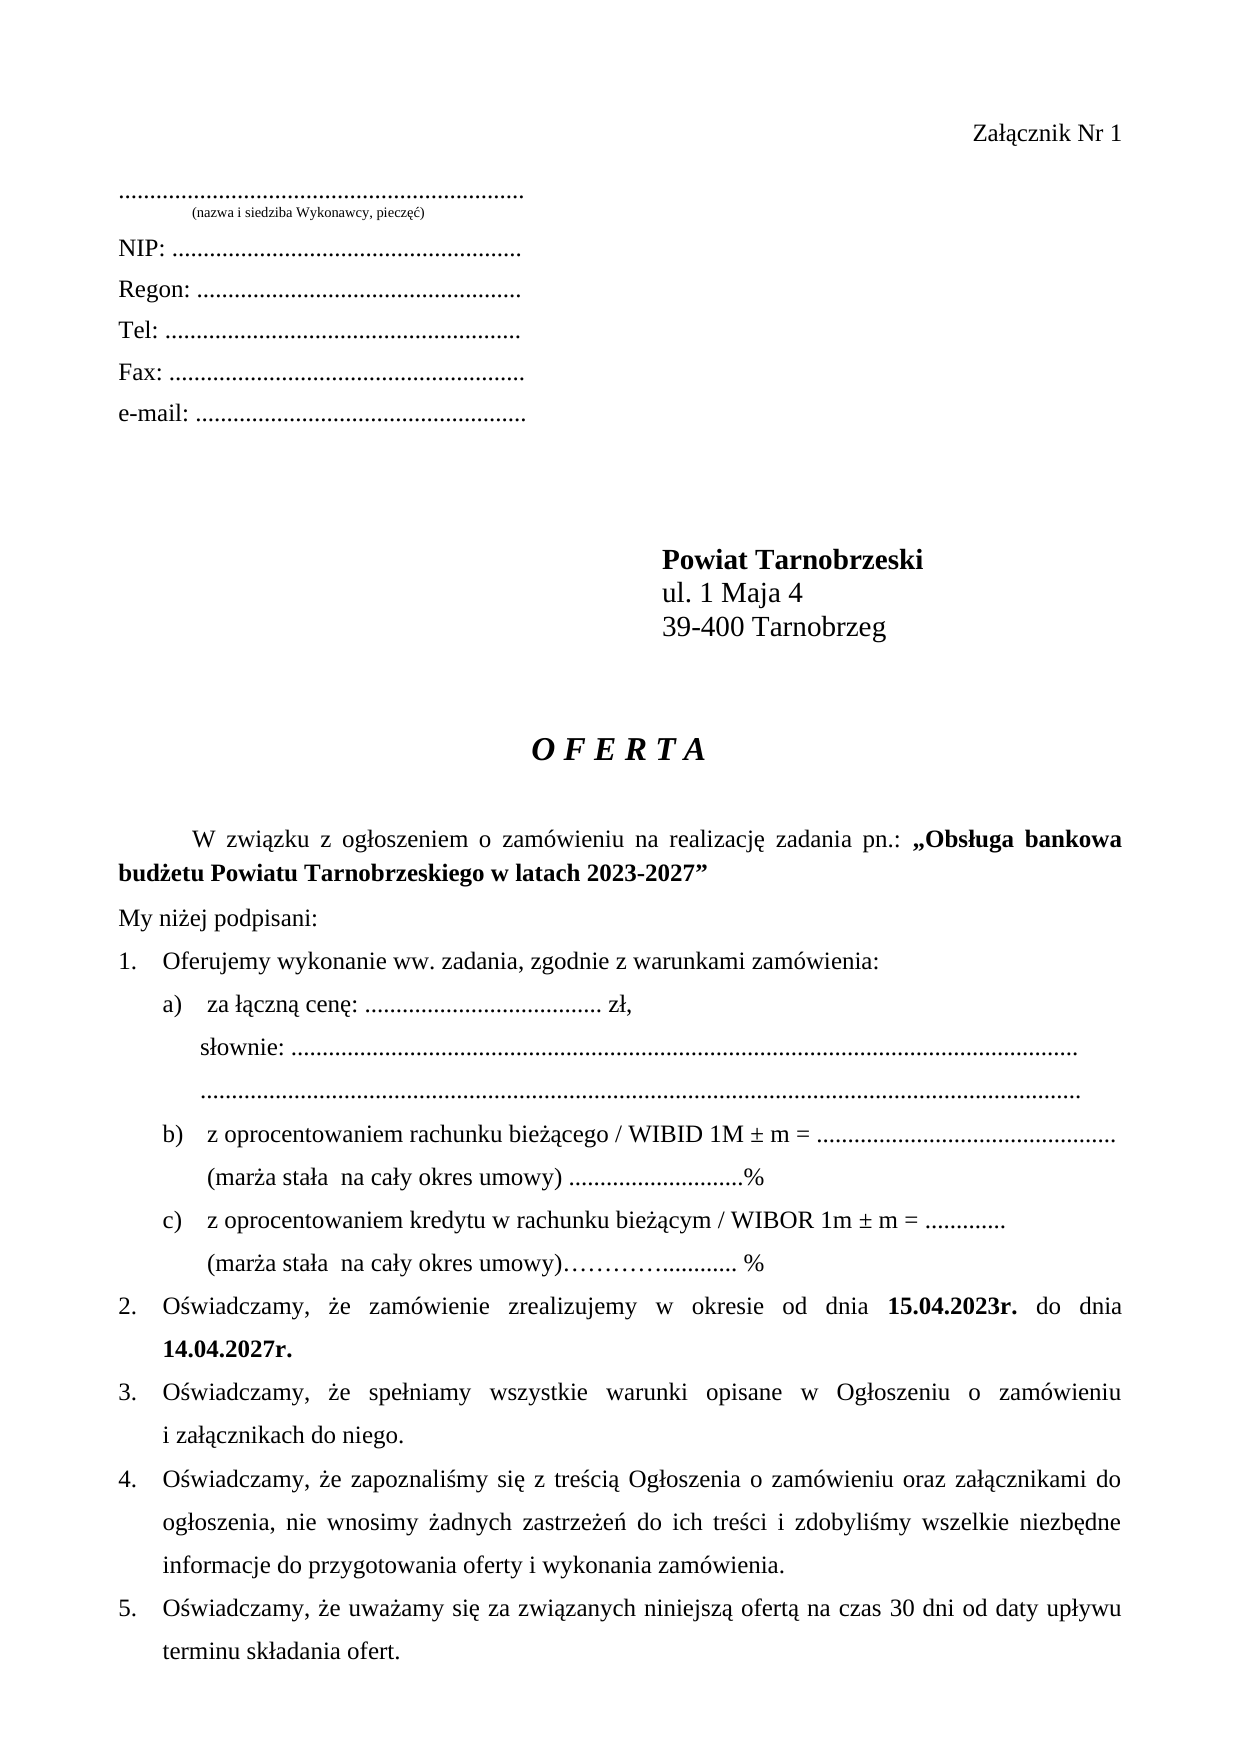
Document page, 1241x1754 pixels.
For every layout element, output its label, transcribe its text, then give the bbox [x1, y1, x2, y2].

text Tel: ......................................................... [118, 316, 1122, 344]
list Oświadczamy, że uważamy się za związanych niniejszą ofertą na czas 30 dni od daty upływu terminu składania ofert. [118, 1593, 1122, 1665]
text My niżej podpisani: [118, 903, 1122, 932]
text (marża stała na cały okres umowy) ............................% [207, 1162, 1122, 1191]
text Załącznik Nr 1 [118, 118, 1122, 147]
text ............................................................................................................................................. [162, 1076, 1122, 1104]
list za łączną cenę: ...................................... zł, [162, 989, 1122, 1018]
text NIP: ........................................................ [118, 233, 1122, 262]
list Oferujemy wykonanie ww. zadania, zgodnie z warunkami zamówienia: [118, 946, 1122, 975]
list Oświadczamy, że zapoznaliśmy się z treścią Ogłoszenia o zamówieniu oraz załącznikami do ogłoszenia, nie wnosimy żadnych zastrzeżeń do ich treści i zdobyliśmy wszelkie niezbędne informacje do przygotowania oferty i wykonania zamówienia. [118, 1464, 1122, 1579]
text e-mail: ..................................................... [118, 398, 1122, 427]
text W związku z ogłoszeniem o zamówieniu na realizację zadania pn.: „Obsługa bankowa budżetu Powiatu Tarnobrzeskiego w latach 2023-2027” [118, 824, 1122, 886]
list Oświadczamy, że zamówienie zrealizujemy w okresie od dnia 15.04.2023r. do dnia 14.04.2027r. [118, 1291, 1122, 1363]
text Regon: .................................................... [118, 274, 1122, 303]
text ul. 1 Maja 4 [662, 575, 1122, 609]
text (marża stała na cały okres umowy)…………............ % [207, 1248, 1122, 1277]
text 39-400 Tarnobrzeg [662, 609, 1122, 642]
list Oświadczamy, że spełniamy wszystkie warunki opisane w Ogłoszeniu o zamówieniu i załącznikach do niego. [118, 1377, 1122, 1449]
list z oprocentowaniem rachunku bieżącego / WIBID 1M ± m = ................................................ [162, 1119, 1122, 1147]
text Powiat Tarnobrzeski [662, 542, 1122, 575]
text O F E R T A [118, 729, 1122, 767]
text Fax: ......................................................... [118, 357, 1122, 386]
list z oprocentowaniem kredytu w rachunku bieżącym / WIBOR 1m ± m = ............. [162, 1205, 1122, 1234]
text słownie: .............................................................................................................................. [162, 1032, 1122, 1061]
text ................................................................. [118, 176, 1122, 204]
text (nazwa i siedziba Wykonawcy, pieczęć) [118, 204, 1122, 233]
